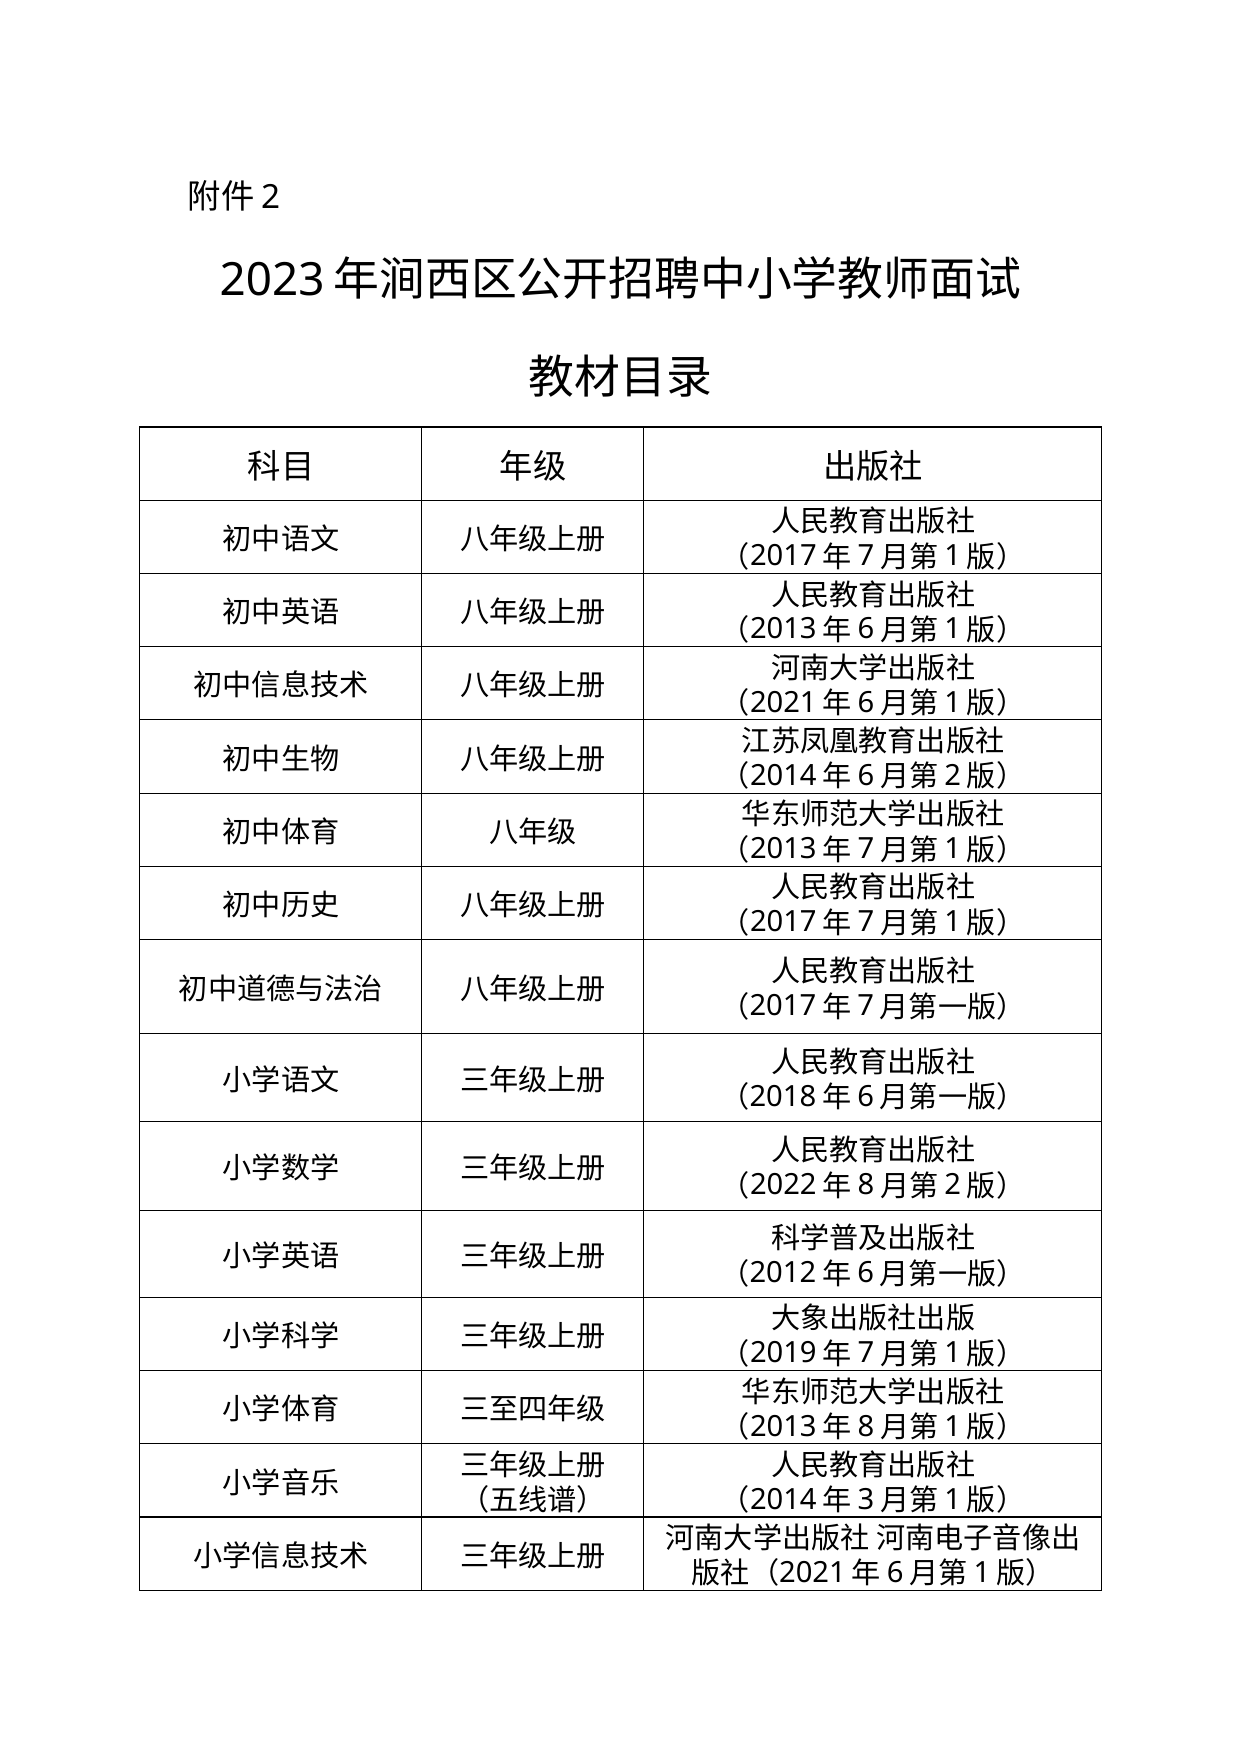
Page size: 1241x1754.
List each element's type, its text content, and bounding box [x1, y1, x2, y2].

table_cell 八年级上册 [422, 940, 643, 1033]
table_cell 三至四年级 [422, 1371, 643, 1443]
table_cell 人民教育出版社 （2013年6月第1版） [644, 574, 1101, 646]
table_cell 三年级上册 [422, 1034, 643, 1121]
table_cell 人民教育出版社 （2018年6月第一版） [644, 1034, 1101, 1121]
table_cell 人民教育出版社 （2017年7月第1版） [644, 501, 1101, 573]
table_cell 河南大学出版社 （2021年6月第1版） [644, 647, 1101, 719]
table_cell 八年级上册 [422, 647, 643, 719]
table_cell 三年级上册 [422, 1518, 643, 1590]
table_cell 科学普及出版社 （2012年6月第一版） [644, 1211, 1101, 1297]
table_header 出版社 [644, 428, 1101, 499]
table_cell 三年级上册 （五线谱） [422, 1444, 643, 1516]
table_cell 初中体育 [140, 794, 421, 866]
table_header 年级 [422, 428, 643, 499]
table_cell 初中历史 [140, 867, 421, 939]
table_cell 八年级上册 [422, 720, 643, 792]
table_cell 人民教育出版社 （2017年7月第一版） [644, 940, 1101, 1033]
table_cell 大象出版社出版 （2019年7月第1版） [644, 1298, 1101, 1370]
table_cell 小学数学 [140, 1122, 421, 1210]
table_cell 初中生物 [140, 720, 421, 792]
table_cell 河南大学出版社 河南电子音像出版社（2021年6月第1版） [644, 1518, 1101, 1590]
table_cell 小学科学 [140, 1298, 421, 1370]
table_cell 小学语文 [140, 1034, 421, 1121]
table_cell 八年级上册 [422, 867, 643, 939]
text 附件2 [187, 162, 1053, 227]
table_cell 八年级上册 [422, 574, 643, 646]
table_cell 人民教育出版社 （2017年7月第1版） [644, 867, 1101, 939]
table_cell 初中语文 [140, 501, 421, 573]
text 2023年涧西区公开招聘中小学教师面试 [187, 227, 1053, 324]
table_cell 初中英语 [140, 574, 421, 646]
table_cell 三年级上册 [422, 1298, 643, 1370]
table_cell 三年级上册 [422, 1122, 643, 1210]
table_cell 初中信息技术 [140, 647, 421, 719]
table_header 科目 [140, 428, 421, 499]
table_cell 华东师范大学出版社 （2013年7月第1版） [644, 794, 1101, 866]
table_cell 八年级上册 [422, 501, 643, 573]
table_cell 小学音乐 [140, 1444, 421, 1516]
text 教材目录 [187, 324, 1053, 422]
table_cell 三年级上册 [422, 1211, 643, 1297]
table_cell 华东师范大学出版社 （2013年8月第1版） [644, 1371, 1101, 1443]
table_cell 人民教育出版社 （2022年8月第2版） [644, 1122, 1101, 1210]
table_cell 八年级 [422, 794, 643, 866]
table_cell 小学体育 [140, 1371, 421, 1443]
table_cell 小学信息技术 [140, 1518, 421, 1590]
table_cell 人民教育出版社 （2014年3月第1版） [644, 1444, 1101, 1516]
table_cell 江苏凤凰教育出版社 （2014年6月第2版） [644, 720, 1101, 792]
table_cell 初中道德与法治 [140, 940, 421, 1033]
table_cell 小学英语 [140, 1211, 421, 1297]
